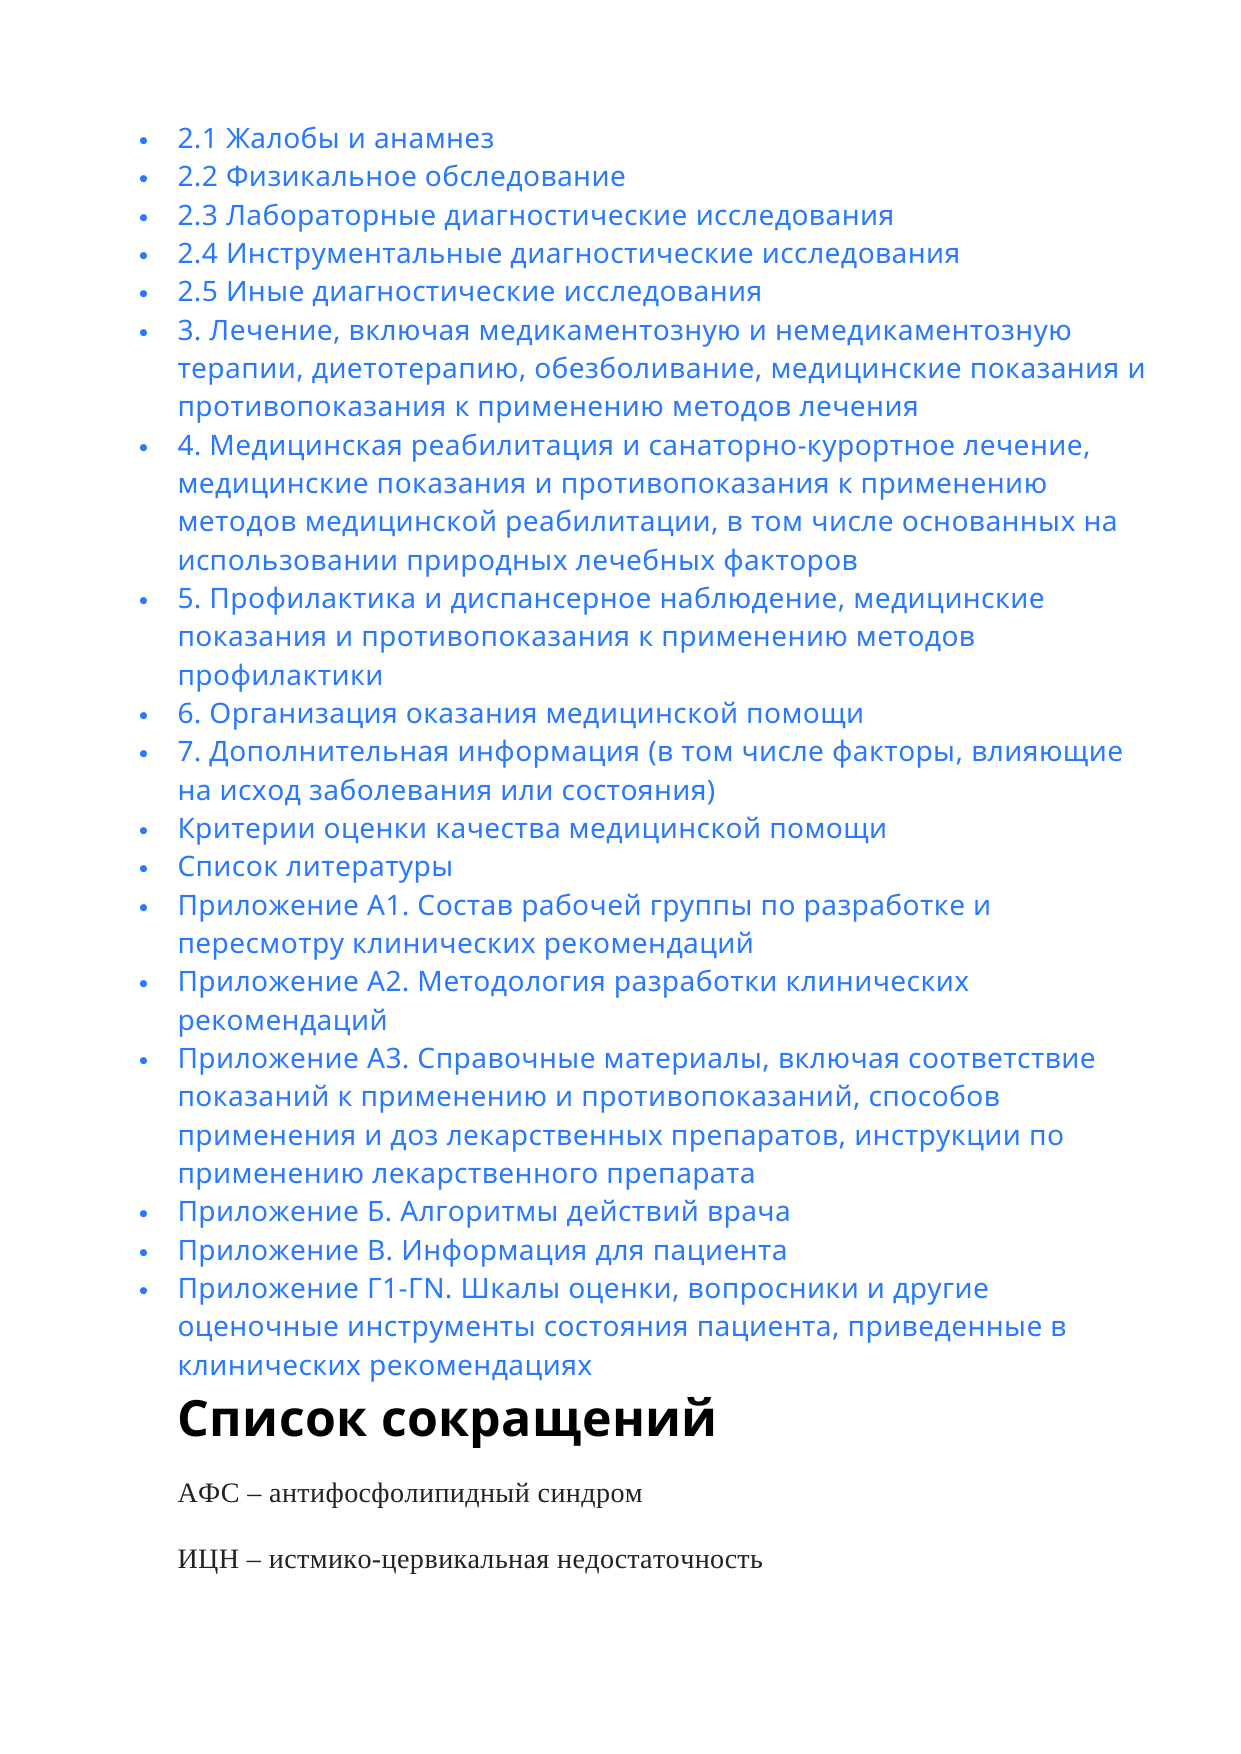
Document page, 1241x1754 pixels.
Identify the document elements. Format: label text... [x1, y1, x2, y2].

text Список сокращений [177, 1383, 1152, 1451]
list Приложение Г1-ГN. Шкалы оценки, вопросники и другие оценочные инструменты состояния пациента, приведенные в клинических рекомендациях [140, 1268, 1152, 1383]
list 2.2 Физикальное обследование [140, 156, 1152, 195]
list 2.1 Жалобы и анамнез [140, 118, 1152, 156]
list Критерии оценки качества медицинской помощи [140, 808, 1152, 846]
list 2.3 Лабораторные диагностические исследования [140, 195, 1152, 233]
list Приложение В. Информация для пациента [140, 1230, 1152, 1268]
text АФС – антифосфолипидный синдром [177, 1468, 1152, 1508]
text ИЦН – истмико-цервикальная недостаточность [177, 1533, 1152, 1574]
list 2.5 Иные диагностические исследования [140, 271, 1152, 310]
list Приложение А1. Состав рабочей группы по разработке и пересмотру клинических рекомендаций [140, 885, 1152, 961]
list Список литературы [140, 846, 1152, 885]
list Приложение Б. Алгоритмы действий врача [140, 1191, 1152, 1230]
list 6. Организация оказания медицинской помощи [140, 693, 1152, 731]
list 2.4 Инструментальные диагностические исследования [140, 233, 1152, 271]
list Приложение А2. Методология разработки клинических рекомендаций [140, 961, 1152, 1038]
list 7. Дополнительная информация (в том числе факторы, влияющие на исход заболевания или состояния) [140, 731, 1152, 808]
list 4. Медицинская реабилитация и санаторно-курортное лечение, медицинские показания и противопоказания к применению методов медицинской реабилитации, в том числе основанных на использовании природных лечебных факторов [140, 425, 1152, 578]
list 3. Лечение, включая медикаментозную и немедикаментозную терапии, диетотерапию, обезболивание, медицинские показания и противопоказания к применению методов лечения [140, 310, 1152, 425]
list Приложение А3. Справочные материалы, включая соответствие показаний к применению и противопоказаний, способов применения и доз лекарственных препаратов, инструкции по применению лекарственного препарата [140, 1038, 1152, 1191]
list 5. Профилактика и диспансерное наблюдение, медицинские показания и противопоказания к применению методов профилактики [140, 578, 1152, 693]
